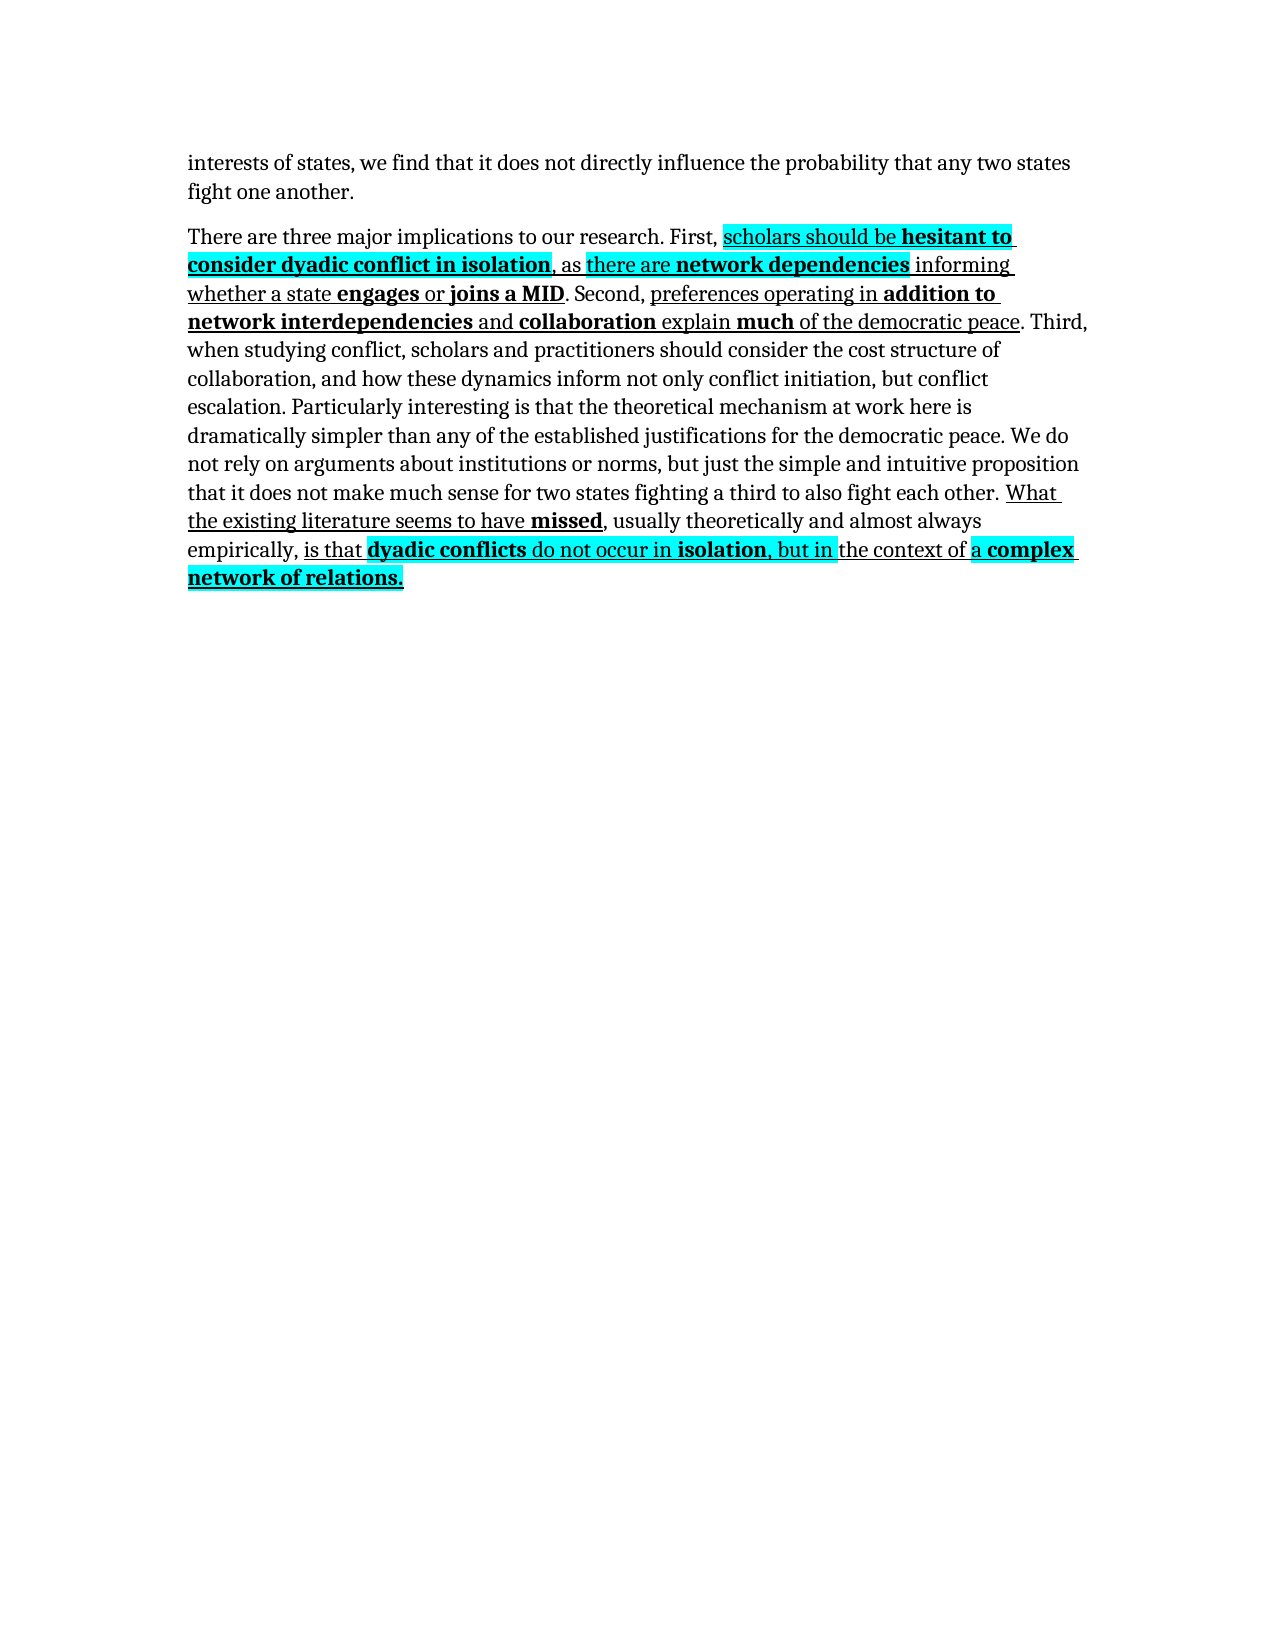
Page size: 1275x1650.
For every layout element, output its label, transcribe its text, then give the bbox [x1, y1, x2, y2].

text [187, 150, 1087, 205]
text There are three major implications to our research. First, scholars should be hesitant to consider dyadic conflict in isolation, as there are network dependencies informing whether a state engages or joins a MID. Second, preferences operating in addition to network interdependencies and collaboration explain much of the democratic peace. Third, when studying conflict, scholars and practitioners should consider the cost structure of collaboration, and how these dynamics inform not only conflict initiation, but conflict escalation. Particularly interesting is that the theoretical mechanism at work here is dramatically simpler than any of the established justifications for the democratic peace. We do not rely on arguments about institutions or norms, but just the simple and intuitive proposition that it does not make much sense for two states fighting a third to also fight each other. What the existing literature seems to have missed, usually theoretically and almost always empirically, is that dyadic conflicts do not occur in isolation, but in the context of a complex network of relations. [187, 223, 1087, 591]
